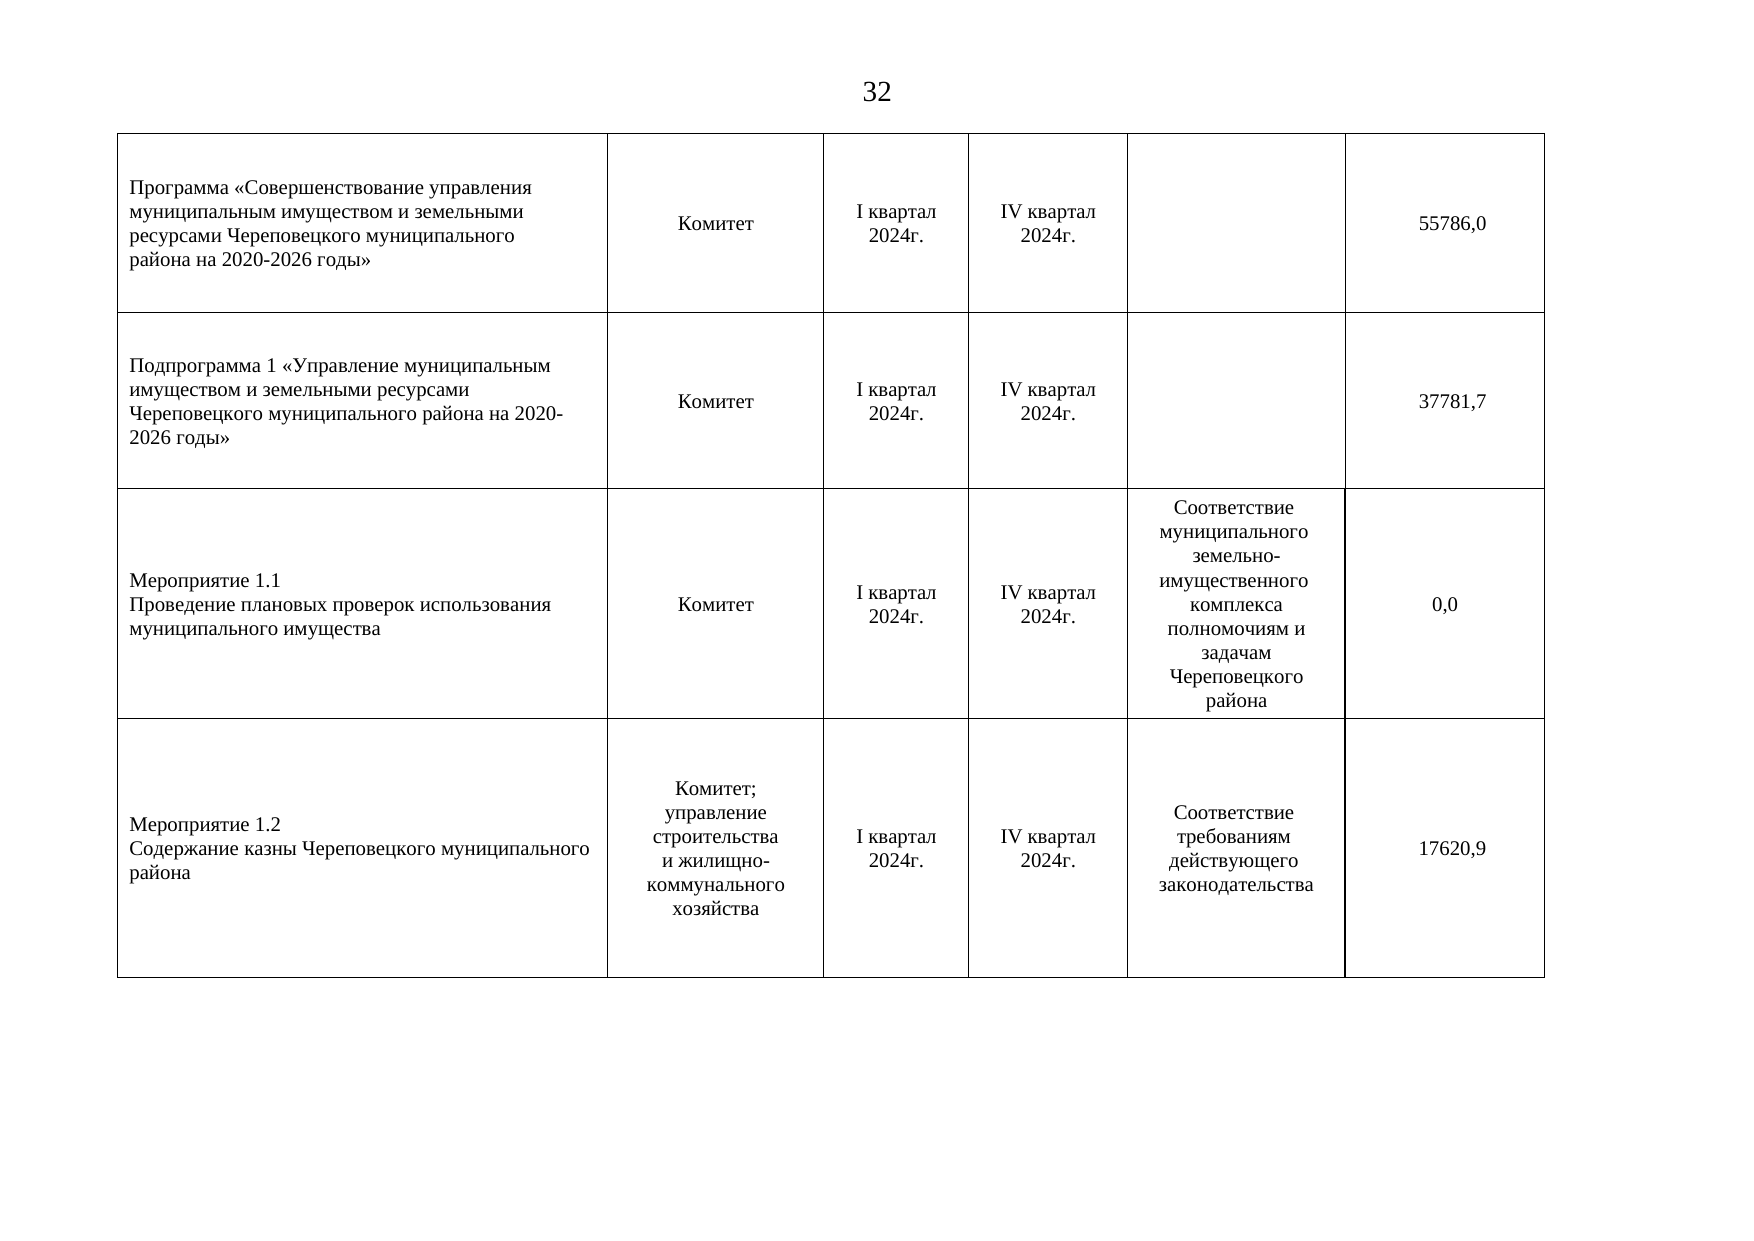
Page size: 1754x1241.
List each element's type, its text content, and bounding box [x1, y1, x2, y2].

table_cell Подпрограмма 1 «Управление муниципальным имуществом и земельными ресурсами Череповецкого муниципального района на 2020-2026 годы» [118, 313, 607, 488]
table_cell I квартал 2024г. [824, 313, 968, 488]
table_cell I квартал 2024г. [824, 489, 968, 718]
table_cell [1128, 134, 1345, 312]
table_cell 55786,0 [1346, 134, 1544, 312]
table_cell IV квартал 2024г. [969, 489, 1127, 718]
table_cell IV квартал 2024г. [969, 134, 1127, 312]
table_cell 0,0 [1346, 489, 1544, 718]
table_cell I квартал 2024г. [824, 719, 968, 977]
table_cell Соответствие муниципального земельно-имущественного комплекса полномочиям и задачам Череповецкого района [1128, 489, 1344, 718]
table_cell 17620,9 [1346, 719, 1544, 977]
table_cell Мероприятие 1.1 Проведение плановых проверок использования муниципального имущества [118, 489, 607, 718]
table_cell Мероприятие 1.2 Содержание казны Череповецкого муниципального района [118, 719, 607, 977]
table_cell IV квартал 2024г. [969, 719, 1127, 977]
table_cell 37781,7 [1346, 313, 1544, 488]
table_cell [1128, 313, 1345, 488]
table_cell I квартал 2024г. [824, 134, 968, 312]
table_cell Комитет; управление строительства и жилищно-коммунального хозяйства [608, 719, 823, 977]
table_cell IV квартал 2024г. [969, 313, 1127, 488]
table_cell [1128, 719, 1344, 977]
table_cell Комитет [608, 489, 823, 718]
table_cell Комитет [608, 313, 823, 488]
table_cell Комитет [608, 134, 823, 312]
table_cell Программа «Совершенствование управления муниципальным имуществом и земельными ресурсами Череповецкого муниципального района на 2020-2026 годы» [118, 134, 607, 312]
